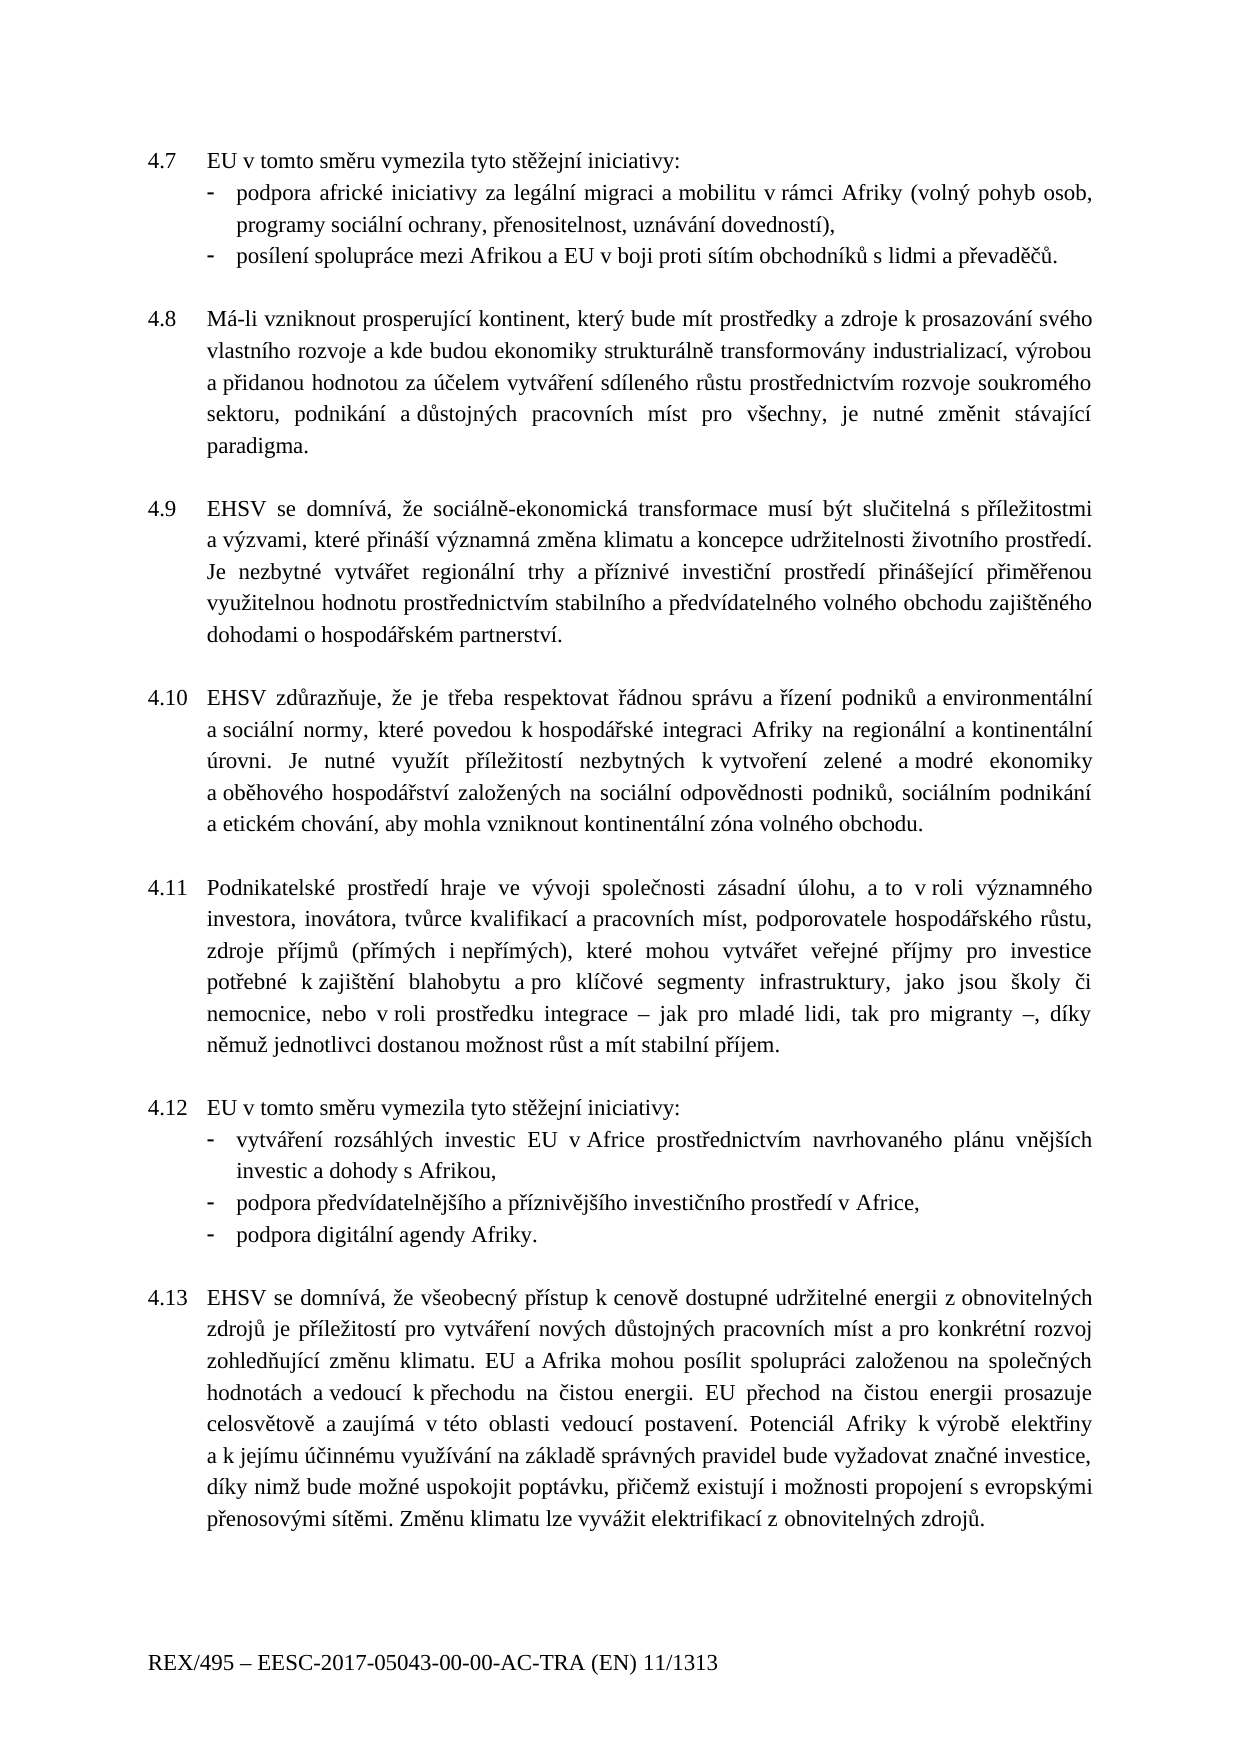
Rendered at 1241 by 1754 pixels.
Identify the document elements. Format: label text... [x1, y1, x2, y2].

subtitle Má-li vzniknout prosperující kontinent, který bude mít prostředky a zdroje k prosazování svého vlastního rozvoje a kde budou ekonomiky strukturálně transformovány industrializací, výrobou a přidanou hodnotou za účelem vytváření sdíleného růstu prostřednictvím rozvoje soukromého sektoru, podnikání a důstojných pracovních míst pro všechny, je nutné změnit stávající paradigma. [148, 305, 1093, 458]
subtitle EHSV se domnívá, že všeobecný přístup k cenově dostupné udržitelné energii z obnovitelných zdrojů je příležitostí pro vytváření nových důstojných pracovních míst a pro konkrétní rozvoj zohledňující změnu klimatu. EU a Afrika mohou posílit spolupráci založenou na společných hodnotách a vedoucí k přechodu na čistou energii. EU přechod na čistou energii prosazuje celosvětově a zaujímá v této oblasti vedoucí postavení. Potenciál Afriky k výrobě elektřiny a k jejímu účinnému využívání na základě správných pravidel bude vyžadovat značné investice, díky nimž bude možné uspokojit poptávku, přičemž existují i možnosti propojení s evropskými přenosovými sítěmi. Změnu klimatu lze vyvážit elektrifikací z obnovitelných zdrojů. [148, 1284, 1093, 1531]
list podpora předvídatelnějšího a příznivějšího investičního prostředí v Africe, [207, 1189, 1093, 1216]
subtitle EU v tomto směru vymezila tyto stěžejní iniciativy: [148, 148, 1093, 174]
subtitle Podnikatelské prostředí hraje ve vývoji společnosti zásadní úlohu, a to v roli významného investora, inovátora, tvůrce kvalifikací a pracovních míst, podporovatele hospodářského růstu, zdroje příjmů (přímých i nepřímých), které mohou vytvářet veřejné příjmy pro investice potřebné k zajištění blahobytu a pro klíčové segmenty infrastruktury, jako jsou školy či nemocnice, nebo v roli prostředku integrace – jak pro mladé lidi, tak pro migranty –, díky němuž jednotlivci dostanou možnost růst a mít stabilní příjem. [148, 873, 1093, 1058]
list posílení spolupráce mezi Afrikou a EU v boji proti sítím obchodníků s lidmi a převaděčů. [207, 242, 1093, 269]
list podpora africké iniciativy za legální migraci a mobilitu v rámci Afriky (volný pohyb osob, programy sociální ochrany, přenositelnost, uznávání dovedností), [207, 179, 1093, 237]
subtitle EHSV se domnívá, že sociálně-ekonomická transformace musí být slučitelná s příležitostmi a výzvami, které přináší významná změna klimatu a koncepce udržitelnosti životního prostředí. Je nezbytné vytvářet regionální trhy a příznivé investiční prostředí přinášející přiměřenou využitelnou hodnotu prostřednictvím stabilního a předvídatelného volného obchodu zajištěného dohodami o hospodářském partnerství. [148, 495, 1093, 647]
list vytváření rozsáhlých investic EU v Africe prostřednictvím navrhovaného plánu vnějších investic a dohody s Afrikou, [207, 1126, 1093, 1184]
list podpora digitální agendy Afriky. [207, 1221, 1093, 1247]
subtitle EHSV zdůrazňuje, že je třeba respektovat řádnou správu a řízení podniků a environmentální a sociální normy, které povedou k hospodářské integraci Afriky na regionální a kontinentální úrovni. Je nutné využít příležitostí nezbytných k vytvoření zelené a modré ekonomiky a oběhového hospodářství založených na sociální odpovědnosti podniků, sociálním podnikání a etickém chování, aby mohla vzniknout kontinentální zóna volného obchodu. [148, 684, 1093, 837]
subtitle EU v tomto směru vymezila tyto stěžejní iniciativy: [148, 1094, 1093, 1121]
